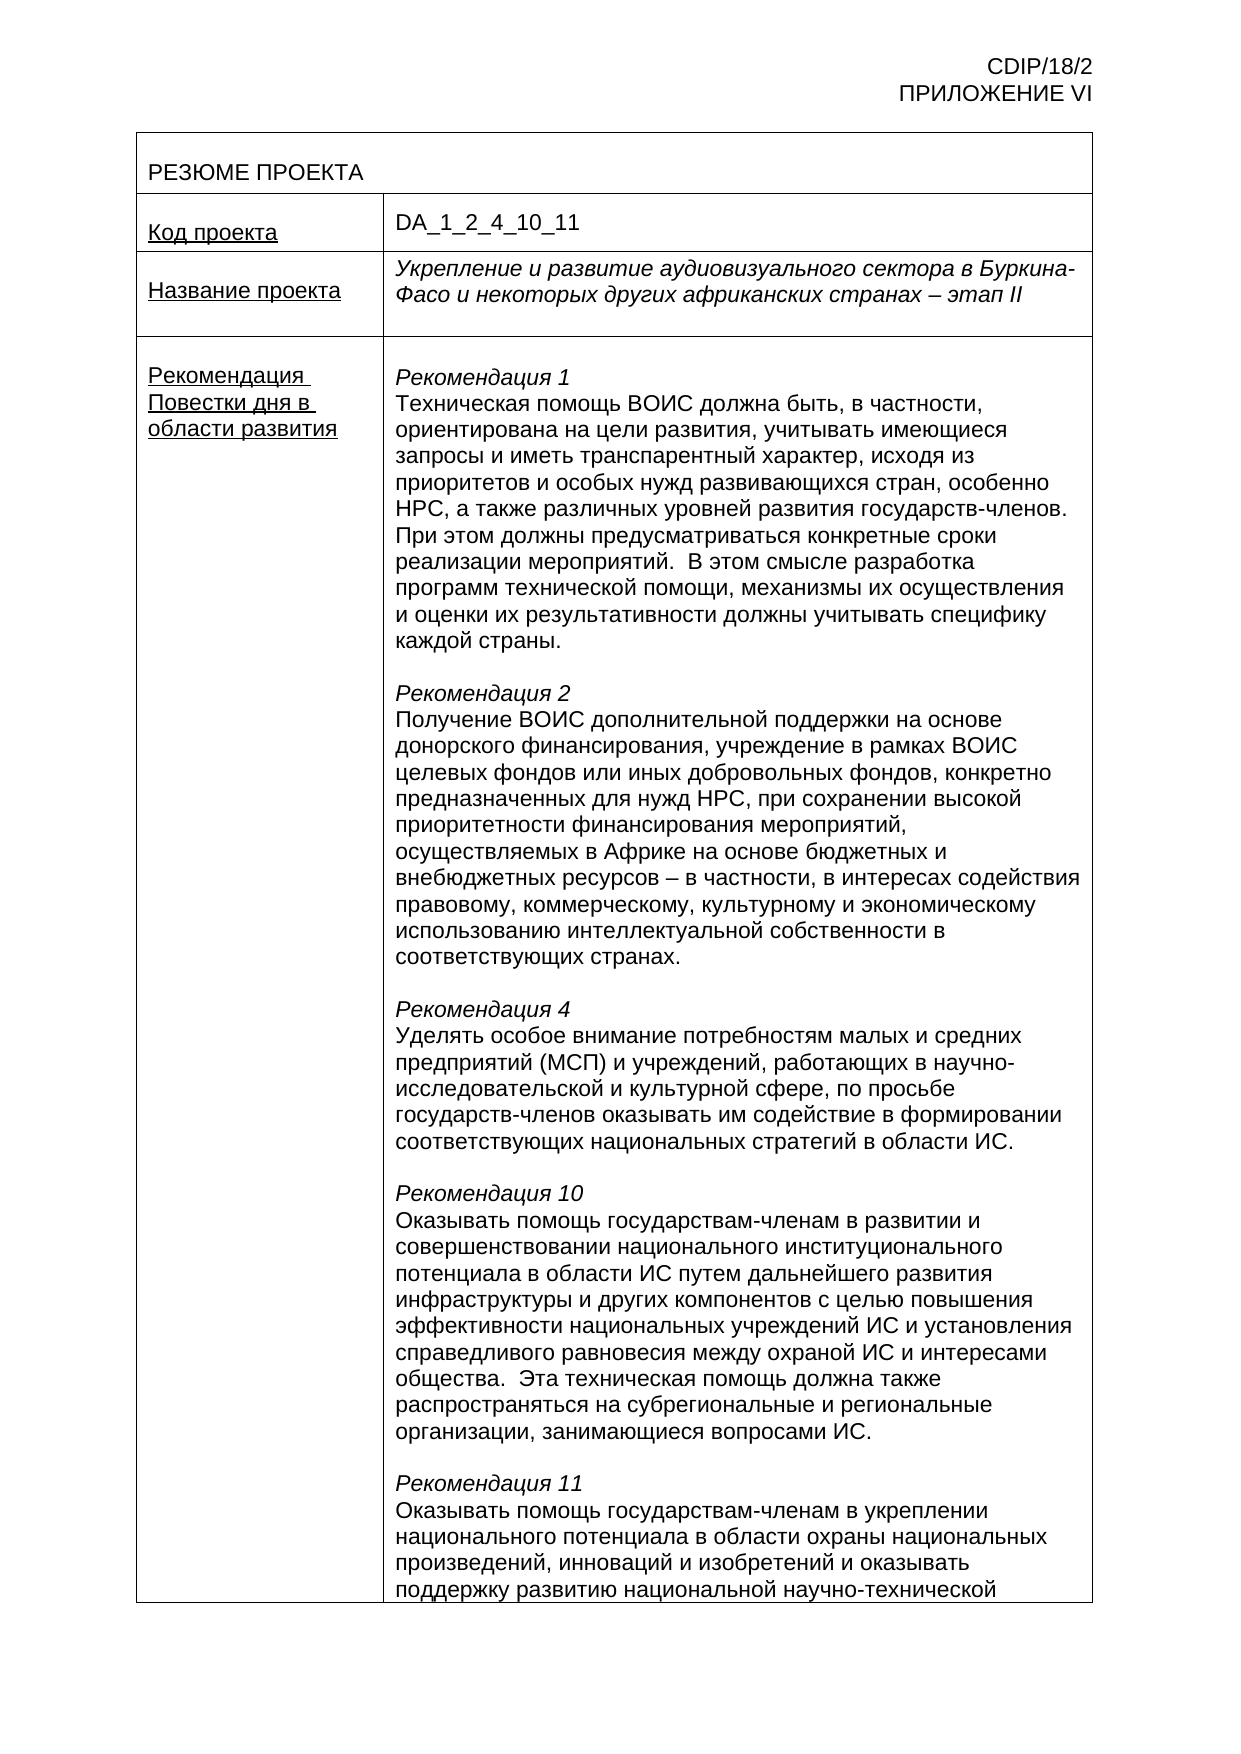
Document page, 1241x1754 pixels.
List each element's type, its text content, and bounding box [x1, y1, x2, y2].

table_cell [137, 337, 383, 1602]
table_cell DA_1_2_4_10_11 [384, 194, 1092, 251]
table_cell Код проекта [137, 194, 383, 251]
table_cell Название проекта [137, 252, 383, 336]
table_cell Укрепление и развитие аудиовизуального сектора в Буркина-Фасо и некоторых других африканских странах ‏– ‎этап II [384, 252, 1092, 336]
table_header РЕЗЮМЕ ПРОЕКТА [137, 133, 1092, 192]
